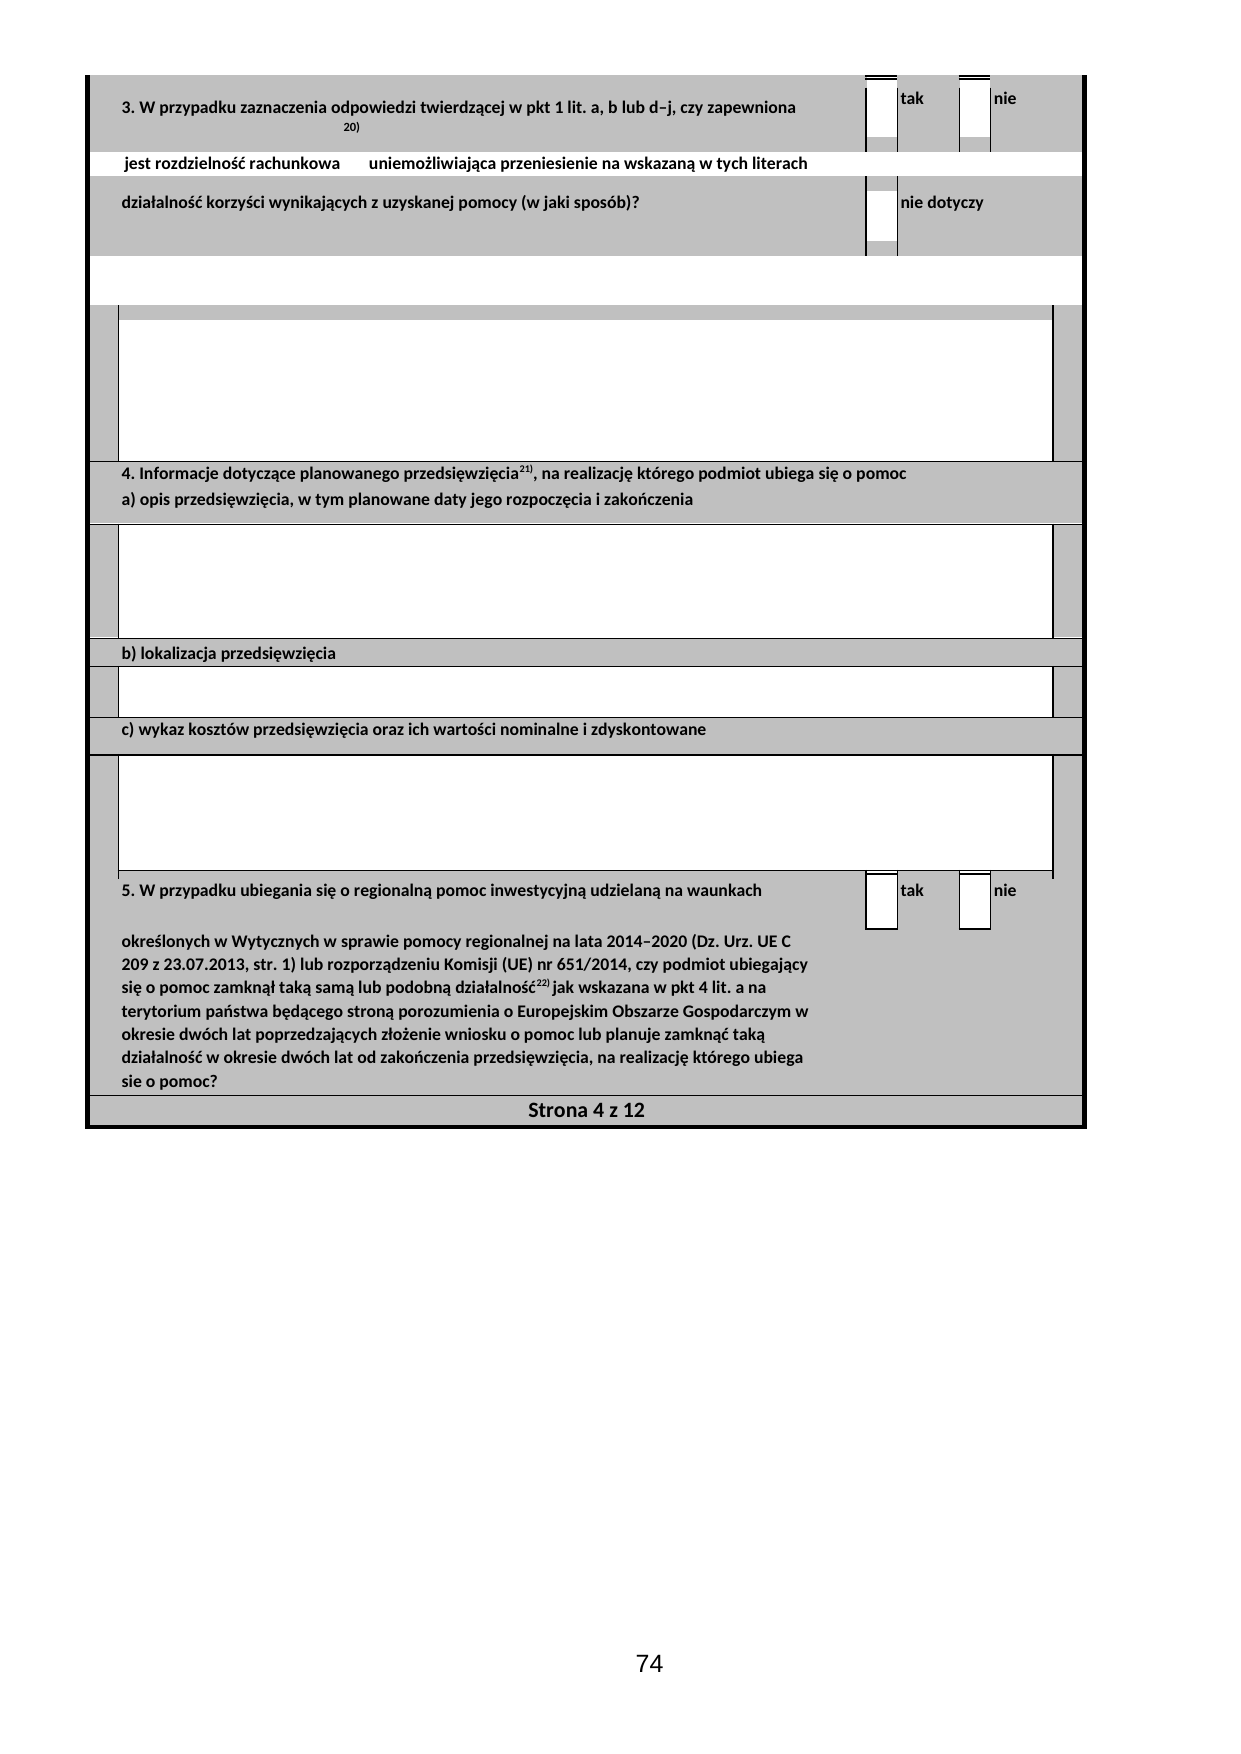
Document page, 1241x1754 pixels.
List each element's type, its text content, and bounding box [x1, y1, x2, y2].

table_cell 4. Informacje dotyczące planowanego przedsięwzięcia21), na realizację którego podmiot ubiega się o pomoc a) opis przedsięwzięcia, w tym planowane daty jego rozpoczęcia i zakończenia [90, 462, 1082, 523]
table_cell [867, 191, 897, 241]
table_cell [90, 756, 118, 870]
table_cell określonych w Wytycznych w sprawie pomocy regionalnej na lata 2014–2020 (Dz. Urz. UE C 209 z 23.07.2013, str. 1) lub rozporządzeniu Komisji (UE) nr 651/2014, czy podmiot ubiegający się o pomoc zamknął taką samą lub podobną działalność22) jak wskazana w pkt 4 lit. a na terytorium państwa będącego stroną porozumienia o Europejskim Obszarze Gospodarczym w okresie dwóch lat poprzedzających złożenie wniosku o pomoc lub planuje zamknąć taką działalność w okresie dwóch lat od zakończenia przedsięwzięcia, na realizację którego ubiega sie o pomoc? [90, 928, 1082, 1095]
table_cell [867, 875, 897, 928]
table_cell tak [898, 88, 959, 137]
table_cell [1054, 667, 1082, 717]
table_cell b) lokalizacja przedsięwzięcia [90, 639, 1082, 666]
table_cell [119, 667, 1052, 717]
table_cell działalność korzyści wynikających z uzyskanej pomocy (w jaki sposób)? [90, 191, 865, 241]
table_cell [960, 80, 990, 137]
table_cell [960, 875, 990, 928]
table_cell c) wykaz kosztów przedsięwzięcia oraz ich wartości nominalne i zdyskontowane [90, 718, 1082, 754]
table_cell [90, 525, 118, 637]
table_cell [1054, 756, 1082, 870]
table_cell 5. W przypadku ubiegania się o regionalną pomoc inwestycyjną udzielaną na waunkach [90, 871, 865, 928]
table_cell nie [991, 871, 1082, 928]
table_cell tak [898, 871, 959, 928]
table_cell [119, 756, 1052, 870]
table_cell Strona 4 z 12 [90, 1096, 1082, 1125]
table_cell [867, 80, 897, 137]
table_cell jest rozdzielność rachunkowa uniemożliwiająca przeniesienie na wskazaną w tych literach [90, 152, 1082, 176]
table_cell [90, 320, 118, 461]
table_cell nie [991, 88, 1082, 137]
table_cell [1054, 320, 1082, 461]
table_cell [119, 525, 1052, 637]
table_cell 3. W przypadku zaznaczenia odpowiedzi twierdzącej w pkt 1 lit. a, b lub d–j, czy zapewniona 20) [90, 88, 865, 137]
table_cell [90, 256, 1082, 305]
table_cell [119, 320, 1052, 461]
table_cell [90, 667, 118, 717]
table_cell [1054, 525, 1082, 637]
table_cell nie dotyczy [898, 191, 1082, 241]
